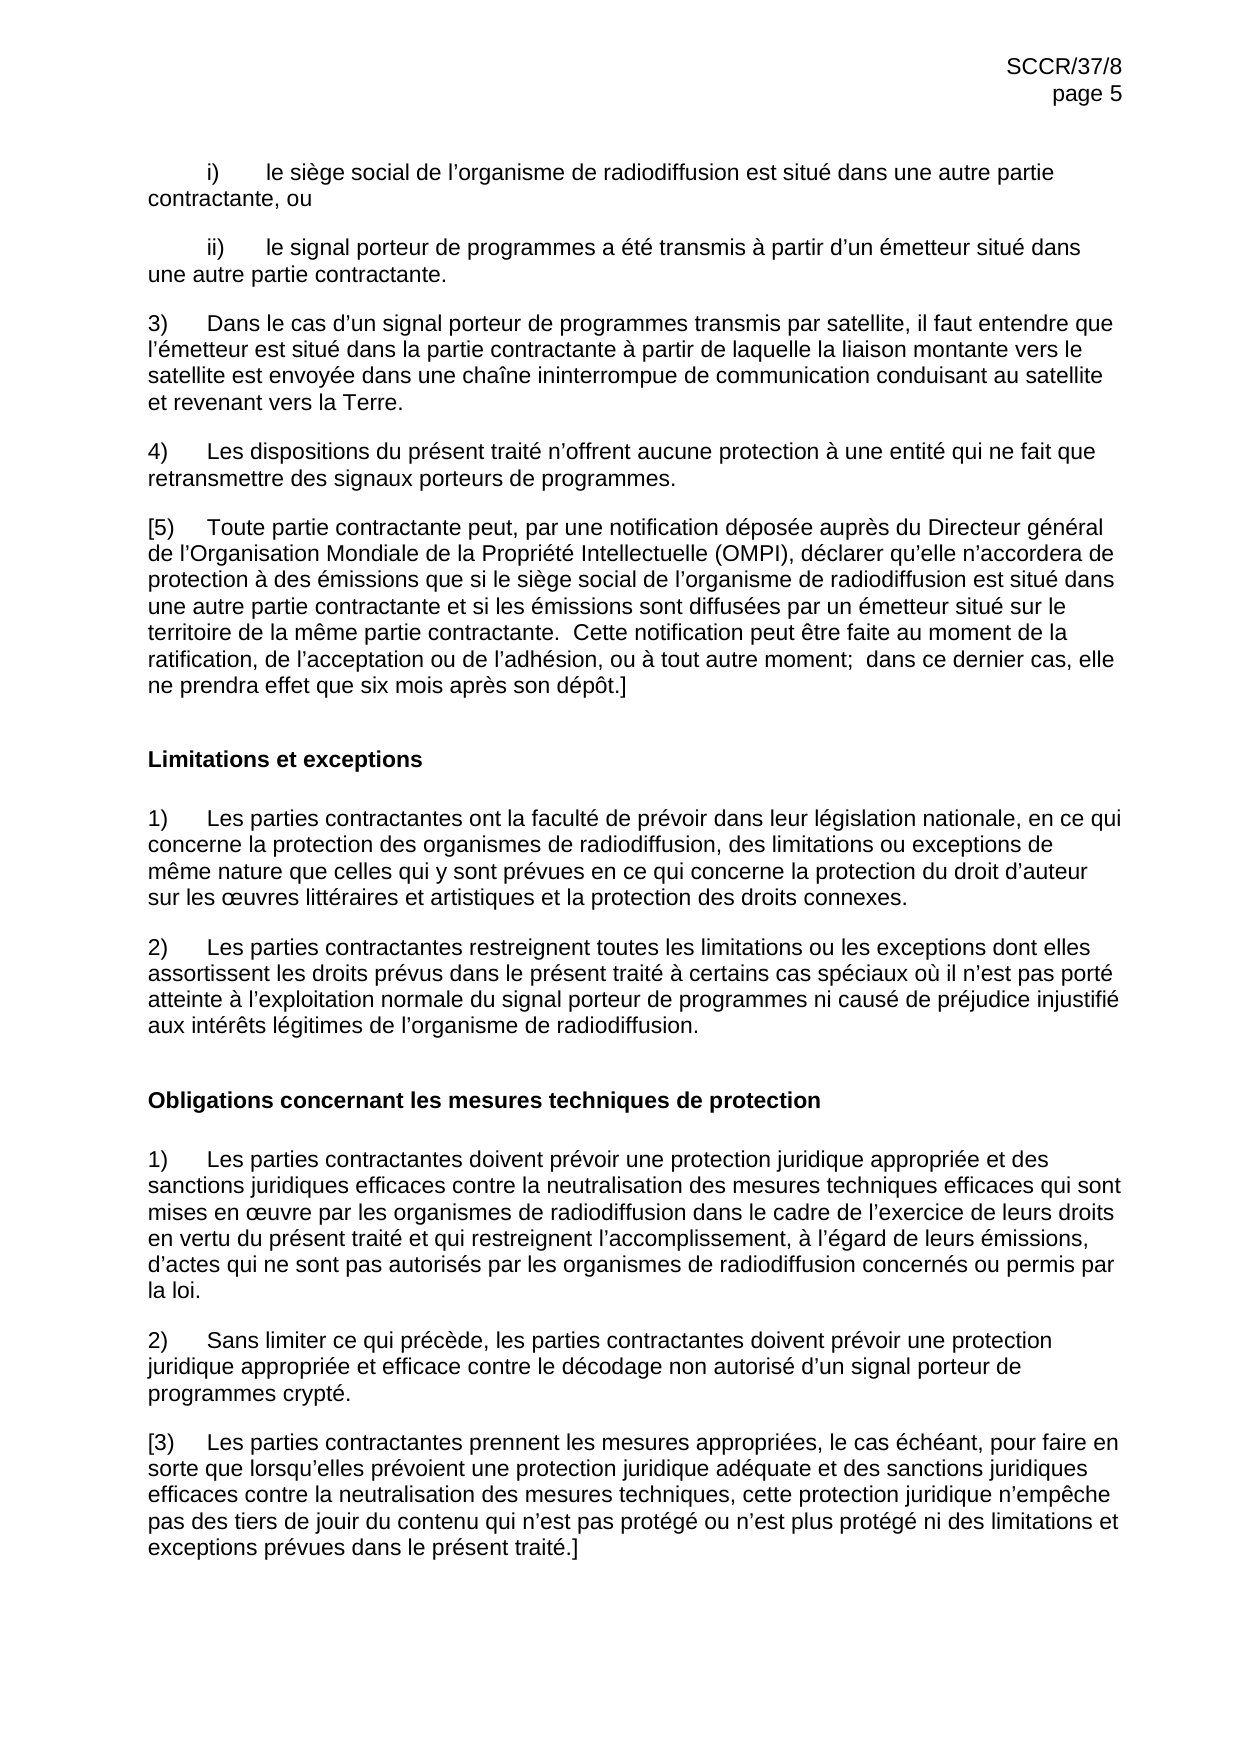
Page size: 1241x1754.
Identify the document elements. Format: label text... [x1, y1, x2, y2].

list 1) Les parties contractantes ont la faculté de prévoir dans leur législation nationale, en ce qui concerne la protection des organismes de radiodiffusion, des limitations ou exceptions de même nature que celles qui y sont prévues en ce qui concerne la protection du droit d’auteur sur les œuvres littéraires et artistiques et la protection des droits connexes. [148, 805, 1122, 911]
list ii) le signal porteur de programmes a été transmis à partir d’un émetteur situé dans une autre partie contractante. [148, 234, 1122, 287]
list 2) Sans limiter ce qui précède, les parties contractantes doivent prévoir une protection juridique appropriée et efficace contre le décodage non autorisé d’un signal porteur de programmes crypté. [148, 1327, 1122, 1406]
list 4) Les dispositions du présent traité n’offrent aucune protection à une entité qui ne fait que retransmettre des signaux porteurs de programmes. [148, 438, 1122, 491]
list 3) Dans le cas d’un signal porteur de programmes transmis par satellite, il faut entendre que l’émetteur est situé dans la partie contractante à partir de laquelle la liaison montante vers le satellite est envoyée dans une chaîne ininterrompue de communication conduisant au satellite et revenant vers la Terre. [148, 310, 1122, 415]
list [3) Les parties contractantes prennent les mesures appropriées, le cas échéant, pour faire en sorte que lorsqu’elles prévoient une protection juridique adéquate et des sanctions juridiques efficaces contre la neutralisation des mesures techniques, cette protection juridique n’empêche pas des tiers de jouir du contenu qui n’est pas protégé ou n’est plus protégé ni des limitations et exceptions prévues dans le présent traité.] [148, 1429, 1122, 1561]
list 2) Les parties contractantes restreignent toutes les limitations ou les exceptions dont elles assortissent les droits prévus dans le présent traité à certains cas spéciaux où il n’est pas porté atteinte à l’exploitation normale du signal porteur de programmes ni causé de préjudice injustifié aux intérêts légitimes de l’organisme de radiodiffusion. [148, 933, 1122, 1039]
list [5) Toute partie contractante peut, par une notification déposée auprès du Directeur général de l’Organisation Mondiale de la Propriété Intellectuelle (OMPI), déclarer qu’elle n’accordera de protection à des émissions que si le siège social de l’organisme de radiodiffusion est situé dans une autre partie contractante et si les émissions sont diffusées par un émetteur situé sur le territoire de la même partie contractante. Cette notification peut être faite au moment de la ratification, de l’acceptation ou de l’adhésion, ou à tout autre moment; dans ce dernier cas, elle ne prendra effet que six mois après son dépôt.] [148, 514, 1122, 698]
subtitle Limitations et exceptions [148, 746, 1122, 772]
subtitle Obligations concernant les mesures techniques de protection [148, 1087, 1122, 1113]
list 1) Les parties contractantes doivent prévoir une protection juridique appropriée et des sanctions juridiques efficaces contre la neutralisation des mesures techniques efficaces qui sont mises en œuvre par les organismes de radiodiffusion dans le cadre de l’exercice de leurs droits en vertu du présent traité et qui restreignent l’accomplissement, à l’égard de leurs émissions, d’actes qui ne sont pas autorisés par les organismes de radiodiffusion concernés ou permis par la loi. [148, 1146, 1122, 1304]
list i) le siège social de l’organisme de radiodiffusion est situé dans une autre partie contractante, ou [148, 158, 1122, 211]
